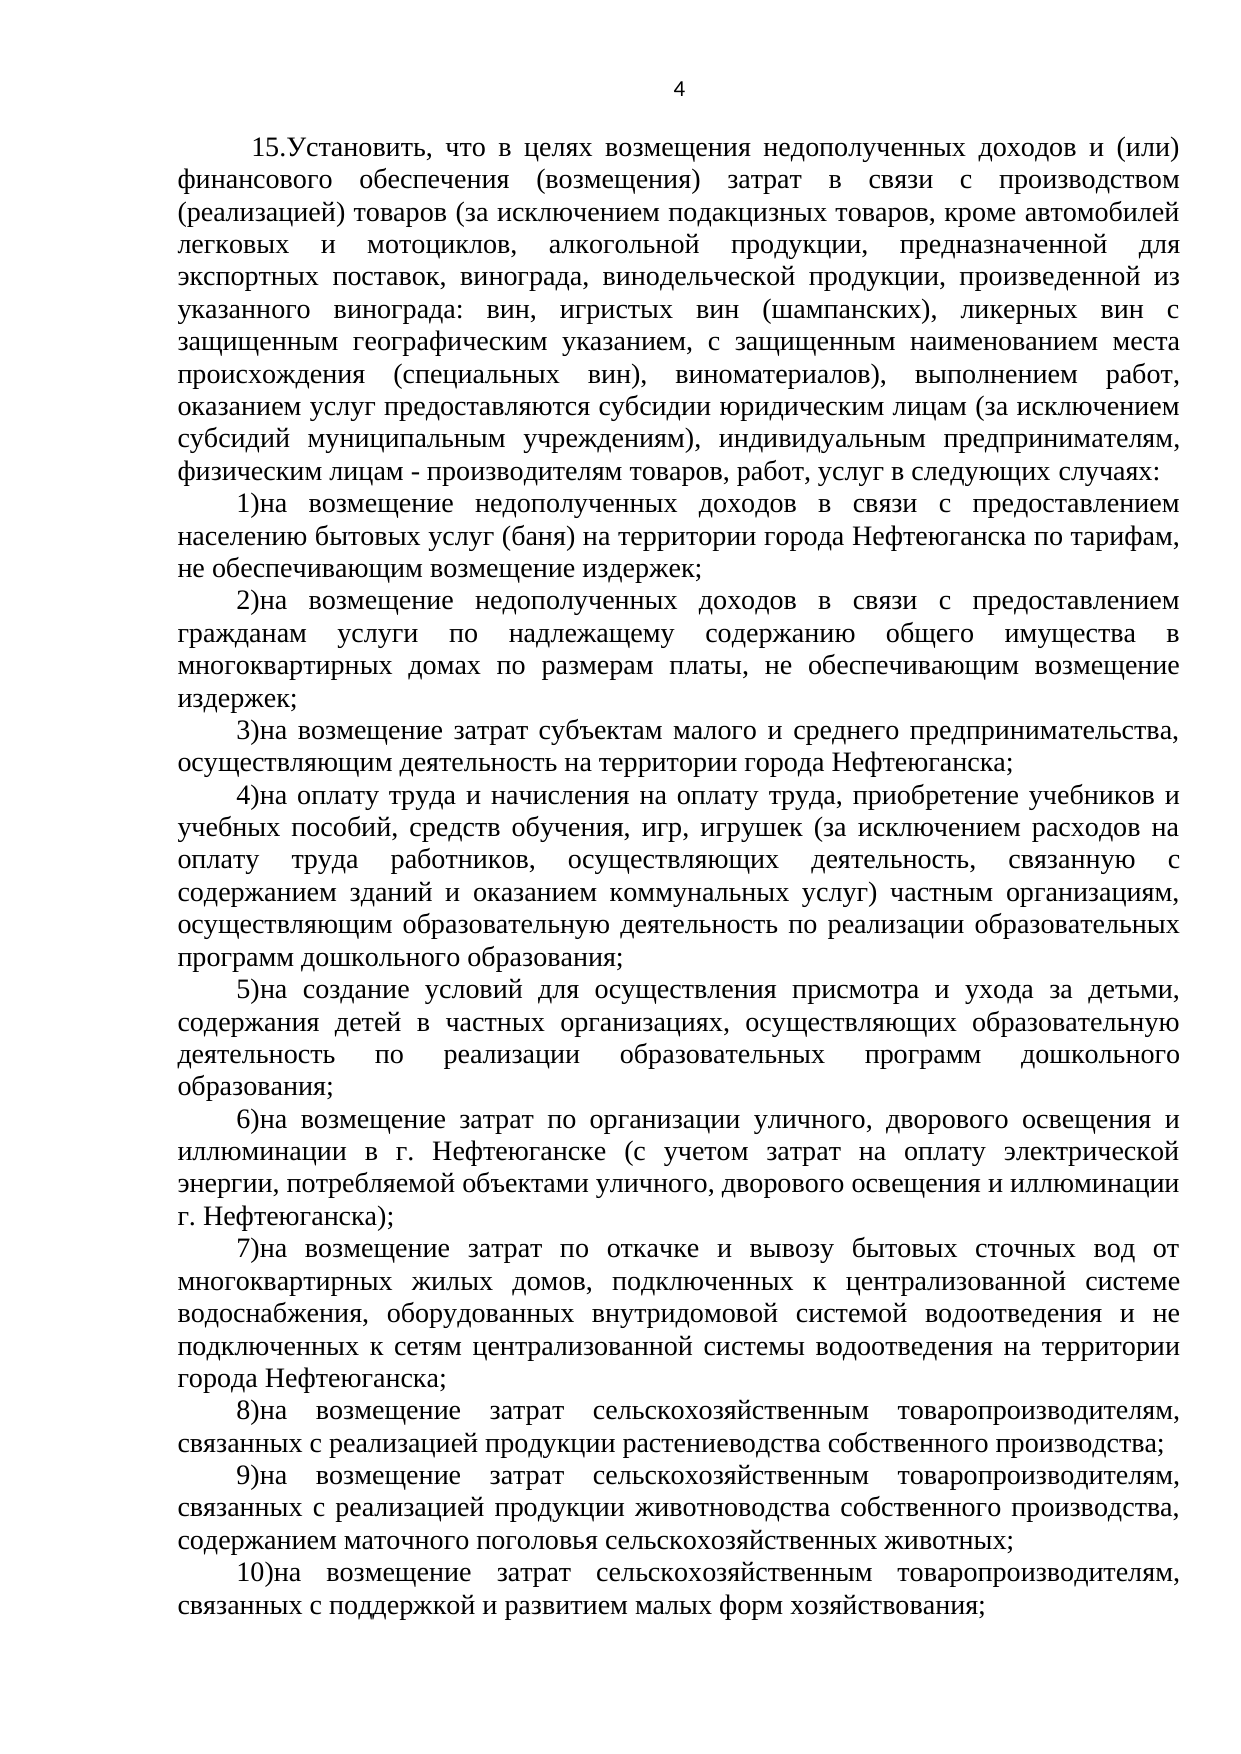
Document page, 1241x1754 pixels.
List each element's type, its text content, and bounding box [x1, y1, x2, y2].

text 1)на возмещение недополученных доходов в связи с предоставлением населению бытовых услуг (баня) на территории города Нефтеюганска по тарифам, не обеспечивающим возмещение издержек; [177, 486, 1181, 583]
text 5)на создание условий для осуществления присмотра и ухода за детьми, содержания детей в частных организациях, осуществляющих образовательную деятельность по реализации образовательных программ дошкольного образования; [177, 972, 1181, 1102]
text 7)на возмещение затрат по откачке и вывозу бытовых сточных вод от многоквартирных жилых домов, подключенных к централизованной системе водоснабжения, оборудованных внутридомовой системой водоотведения и не подключенных к сетям централизованной системы водоотведения на территории города Нефтеюганска; [177, 1231, 1181, 1393]
text 10)на возмещение затрат сельскохозяйственным товаропроизводителям, связанных с поддержкой и развитием малых форм хозяйствования; [177, 1555, 1181, 1620]
text 6)на возмещение затрат по организации уличного, дворового освещения и иллюминации в г. Нефтеюганске (с учетом затрат на оплату электрической энергии, потребляемой объектами уличного, дворового освещения и иллюминации г. Нефтеюганска); [177, 1102, 1181, 1231]
text 8)на возмещение затрат сельскохозяйственным товаропроизводителям, связанных с реализацией продукции растениеводства собственного производства; [177, 1393, 1181, 1458]
text 2)на возмещение недополученных доходов в связи с предоставлением гражданам услуги по надлежащему содержанию общего имущества в многоквартирных домах по размерам платы, не обеспечивающим возмещение издержек; [177, 583, 1181, 713]
text 4)на оплату труда и начисления на оплату труда, приобретение учебников и учебных пособий, средств обучения, игр, игрушек (за исключением расходов на оплату труда работников, осуществляющих деятельность, связанную с содержанием зданий и оказанием коммунальных услуг) частным организациям, осуществляющим образовательную деятельность по реализации образовательных программ дошкольного образования; [177, 778, 1181, 972]
text 15.Установить, что в целях возмещения недополученных доходов и (или) финансового обеспечения (возмещения) затрат в связи с производством (реализацией) товаров (за исключением подакцизных товаров, кроме автомобилей легковых и мотоциклов, алкогольной продукции, предназначенной для экспортных поставок, винограда, винодельческой продукции, произведенной из указанного винограда: вин, игристых вин (шампанских), ликерных вин с защищенным географическим указанием, с защищенным наименованием места происхождения (специальных вин), виноматериалов), выполнением работ, оказанием услуг предоставляются субсидии юридическим лицам (за исключением субсидий муниципальным учреждениям), индивидуальным предпринимателям, физическим лицам - производителям товаров, работ, услуг в следующих случаях: [177, 130, 1181, 486]
text 3)на возмещение затрат субъектам малого и среднего предпринимательства, осуществляющим деятельность на территории города Нефтеюганска; [177, 713, 1181, 778]
text 9)на возмещение затрат сельскохозяйственным товаропроизводителям, связанных с реализацией продукции животноводства собственного производства, содержанием маточного поголовья сельскохозяйственных животных; [177, 1458, 1181, 1555]
